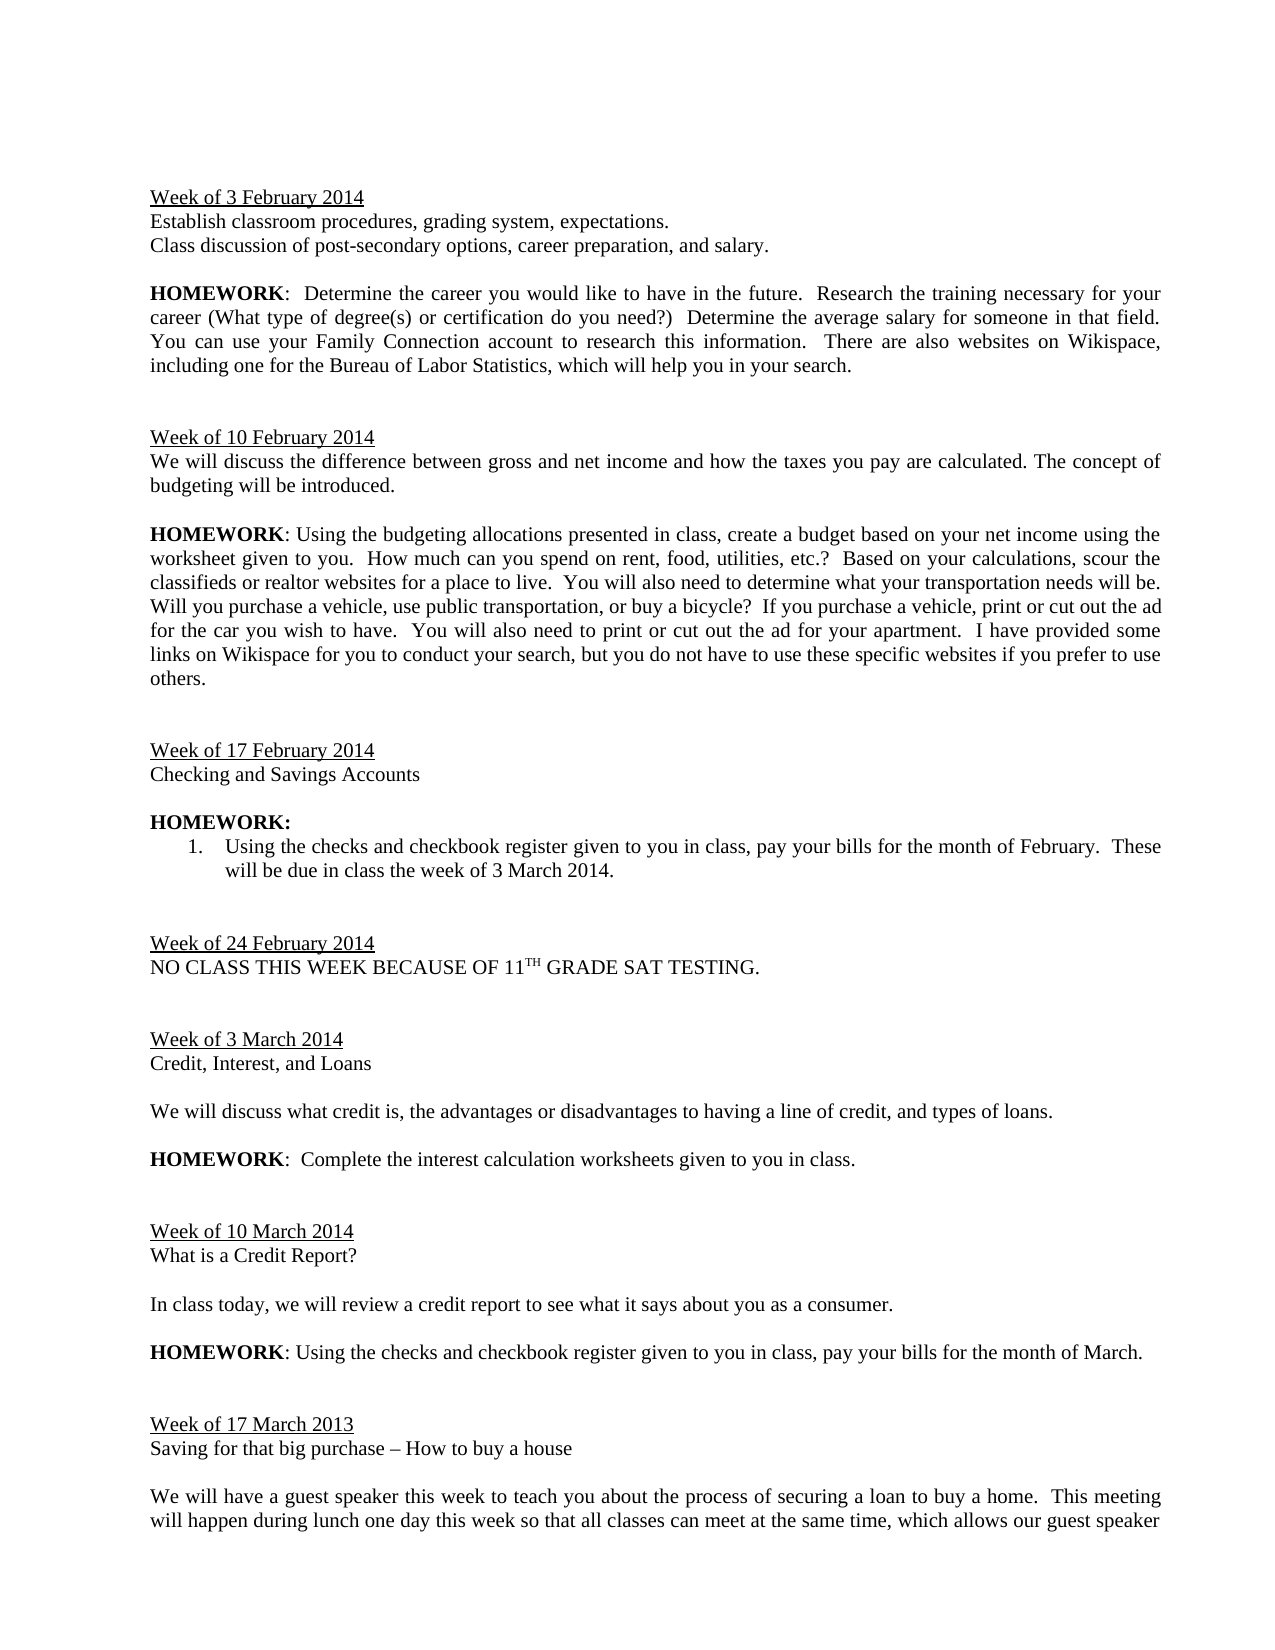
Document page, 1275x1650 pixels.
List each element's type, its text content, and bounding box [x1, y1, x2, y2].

text Week of 17 February 2014 [150, 738, 1162, 762]
text Credit, Interest, and Loans [150, 1051, 1162, 1075]
text We will discuss what credit is, the advantages or disadvantages to having a line of credit, and types of loans. [150, 1099, 1162, 1123]
text HOMEWORK: [150, 810, 1162, 834]
text HOMEWORK: Using the checks and checkbook register given to you in class, pay your bills for the month of March. [150, 1340, 1162, 1364]
text Week of 10 February 2014 [150, 425, 1162, 449]
text HOMEWORK: Determine the career you would like to have in the future. Research the training necessary for your career (What type of degree(s) or certification do you need?) Determine the average salary for someone in that field. You can use your Family Connection account to research this information. There are also websites on Wikispace, including one for the Bureau of Labor Statistics, which will help you in your search. [150, 281, 1162, 377]
text Checking and Savings Accounts [150, 762, 1162, 786]
text NO CLASS THIS WEEK BECAUSE OF 11TH GRADE SAT TESTING. [150, 955, 1162, 979]
text Week of 3 March 2014 [150, 1027, 1162, 1051]
text HOMEWORK: Complete the interest calculation worksheets given to you in class. [150, 1147, 1162, 1171]
list Using the checks and checkbook register given to you in class, pay your bills for the month of February. These will be due in class the week of 3 March 2014. [187, 834, 1162, 882]
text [150, 1484, 1162, 1532]
text Week of 10 March 2014 [150, 1219, 1162, 1243]
text Establish classroom procedures, grading system, expectations. [150, 209, 1162, 233]
text Week of 17 March 2013 [150, 1412, 1162, 1436]
text Saving for that big purchase – How to buy a house [150, 1436, 1162, 1460]
text What is a Credit Report? [150, 1243, 1162, 1267]
text Week of 3 February 2014 [150, 185, 1162, 209]
text In class today, we will review a credit report to see what it says about you as a consumer. [150, 1292, 1162, 1316]
text Class discussion of post-secondary options, career preparation, and salary. [150, 233, 1162, 257]
text We will discuss the difference between gross and net income and how the taxes you pay are calculated. The concept of budgeting will be introduced. [150, 449, 1162, 497]
text HOMEWORK: Using the budgeting allocations presented in class, create a budget based on your net income using the worksheet given to you. How much can you spend on rent, food, utilities, etc.? Based on your calculations, scour the classifieds or realtor websites for a place to live. You will also need to determine what your transportation needs will be. Will you purchase a vehicle, use public transportation, or buy a bicycle? If you purchase a vehicle, print or cut out the ad for the car you wish to have. You will also need to print or cut out the ad for your apartment. I have provided some links on Wikispace for you to conduct your search, but you do not have to use these specific websites if you prefer to use others. [150, 522, 1162, 690]
text Week of 24 February 2014 [150, 931, 1162, 955]
